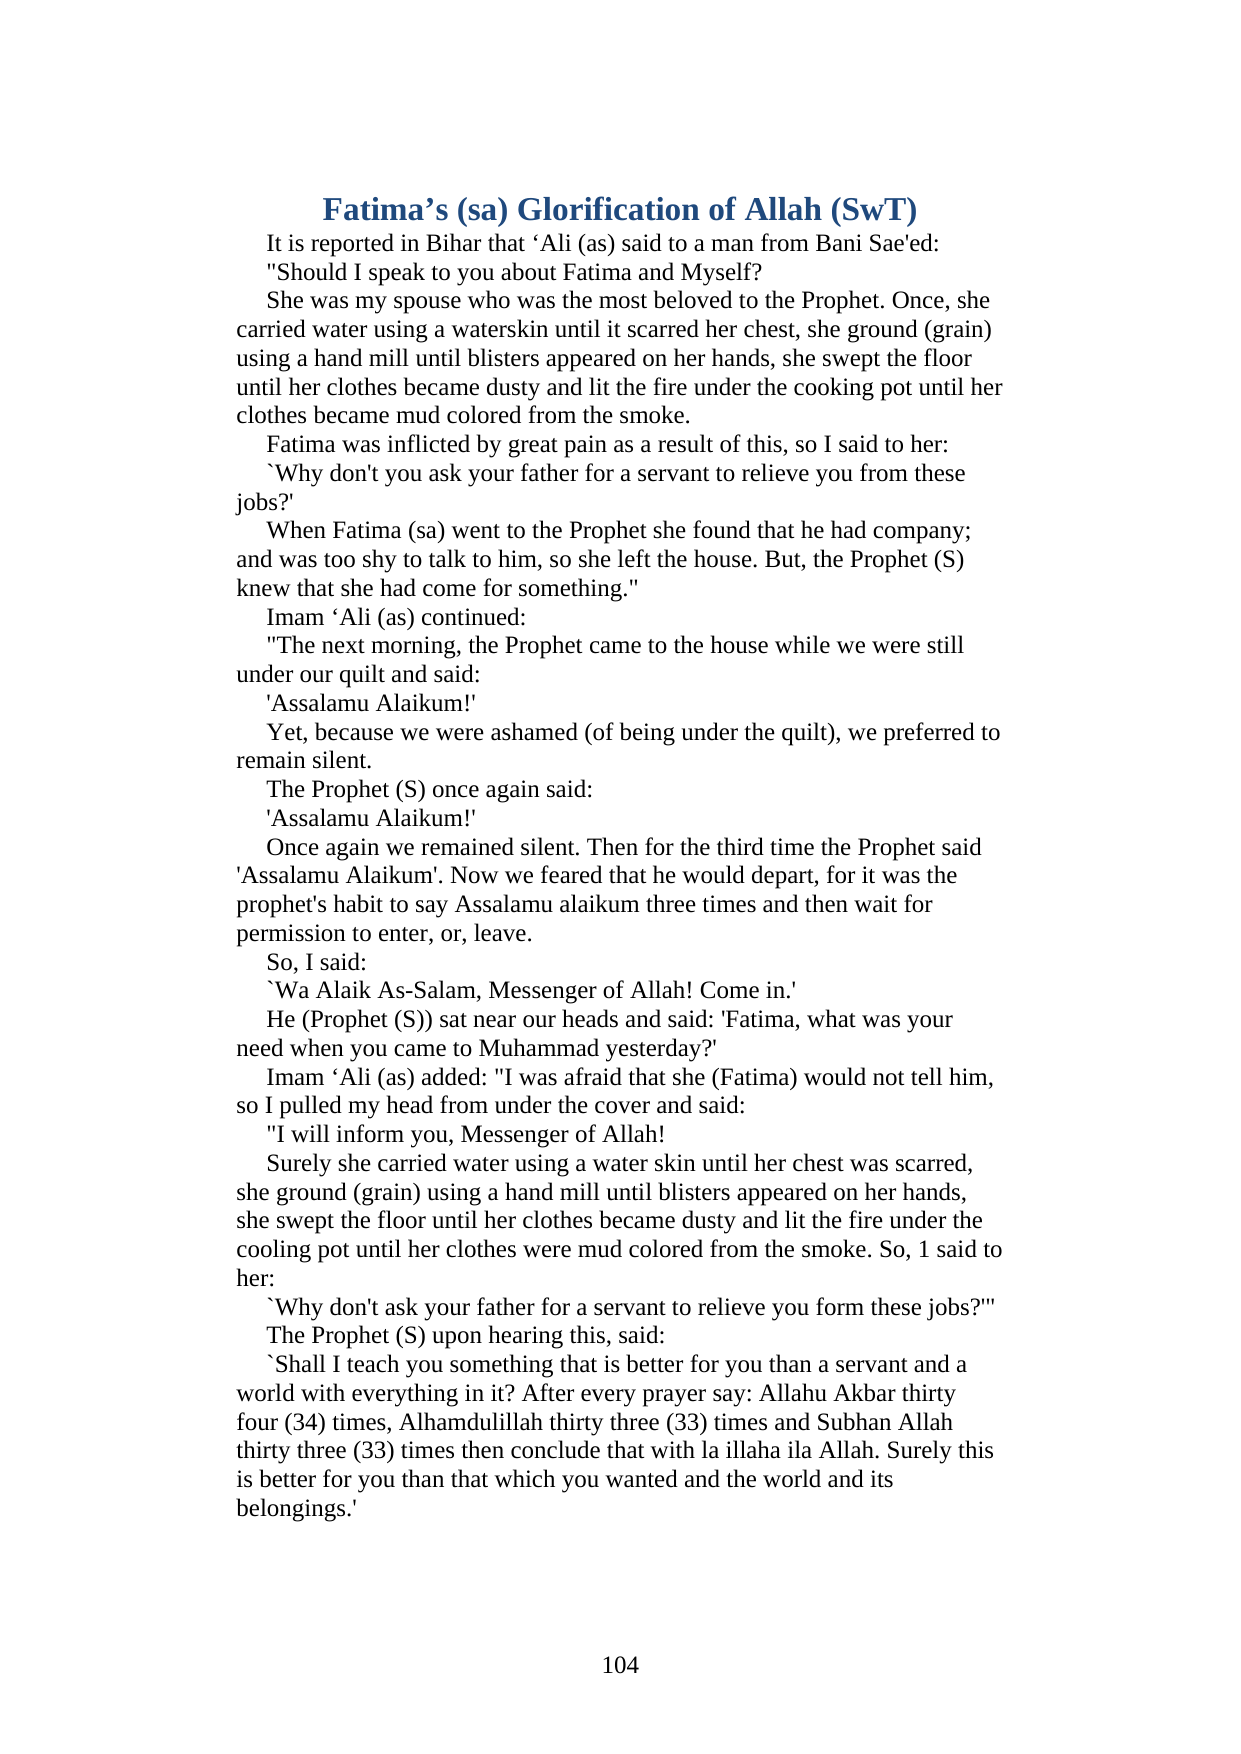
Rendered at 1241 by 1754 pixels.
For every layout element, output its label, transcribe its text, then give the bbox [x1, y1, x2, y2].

text "Should I speak to you about Fatima and Myself? [236, 257, 1004, 286]
text Fatima was inflicted by great pain as a result of this, so I said to her: [236, 429, 1004, 458]
subtitle Fatima’s (sa) Glorification of Allah (SwT) [236, 190, 1004, 228]
text "The next morning, the Prophet came to the house while we were still under our quilt and said: [236, 631, 1004, 688]
text `Why don't ask your father for a servant to relieve you form these jobs?'" [236, 1292, 1004, 1321]
text The Prophet (S) once again said: [236, 774, 1004, 803]
text `Shall I teach you something that is better for you than a servant and a world with everything in it? After every prayer say: Allahu Akbar thirty four (34) times, Alhamdulillah thirty three (33) times and Subhan Allah thirty three (33) times then conclude that with la illaha ila Allah. Surely this is better for you than that which you wanted and the world and its belongings.' [236, 1349, 1004, 1522]
text "I will inform you, Messenger of Allah! [236, 1119, 1004, 1148]
text 'Assalamu Alaikum!' [236, 803, 1004, 832]
text She was my spouse who was the most beloved to the Prophet. Once, she carried water using a waterskin until it scarred her chest, she ground (grain) using a hand mill until blisters appeared on her hands, she swept the floor until her clothes became dusty and lit the fire under the cooking pot until her clothes became mud colored from the smoke. [236, 286, 1004, 429]
text When Fatima (sa) went to the Prophet she found that he had company; and was too shy to talk to him, so she left the house. But, the Prophet (S) knew that she had come for something." [236, 516, 1004, 602]
text It is reported in Bihar that ‘Ali (as) said to a man from Bani Sae'ed: [236, 228, 1004, 257]
text Surely she carried water using a water skin until her chest was scarred, she ground (grain) using a hand mill until blisters appeared on her hands, she swept the floor until her clothes became dusty and lit the fire under the cooling pot until her clothes were mud colored from the smoke. So, 1 said to her: [236, 1148, 1004, 1292]
text Once again we remained silent. Then for the third time the Prophet said 'Assalamu Alaikum'. Now we feared that he would depart, for it was the prophet's habit to say Assalamu alaikum three times and then wait for permission to enter, or, leave. [236, 832, 1004, 947]
text `Wa Alaik As-Salam, Messenger of Allah! Come in.' [236, 976, 1004, 1004]
text Yet, because we were ashamed (of being under the quilt), we preferred to remain silent. [236, 717, 1004, 774]
text So, I said: [236, 947, 1004, 976]
text He (Prophet (S)) sat near our heads and said: 'Fatima, what was your need when you came to Muhammad yesterday?' [236, 1004, 1004, 1062]
text 'Assalamu Alaikum!' [236, 688, 1004, 717]
text Imam ‘Ali (as) added: "I was afraid that she (Fatima) would not tell him, so I pulled my head from under the cover and said: [236, 1062, 1004, 1119]
text `Why don't you ask your father for a servant to relieve you from these jobs?' [236, 458, 1004, 516]
text The Prophet (S) upon hearing this, said: [236, 1321, 1004, 1349]
text Imam ‘Ali (as) continued: [236, 602, 1004, 631]
